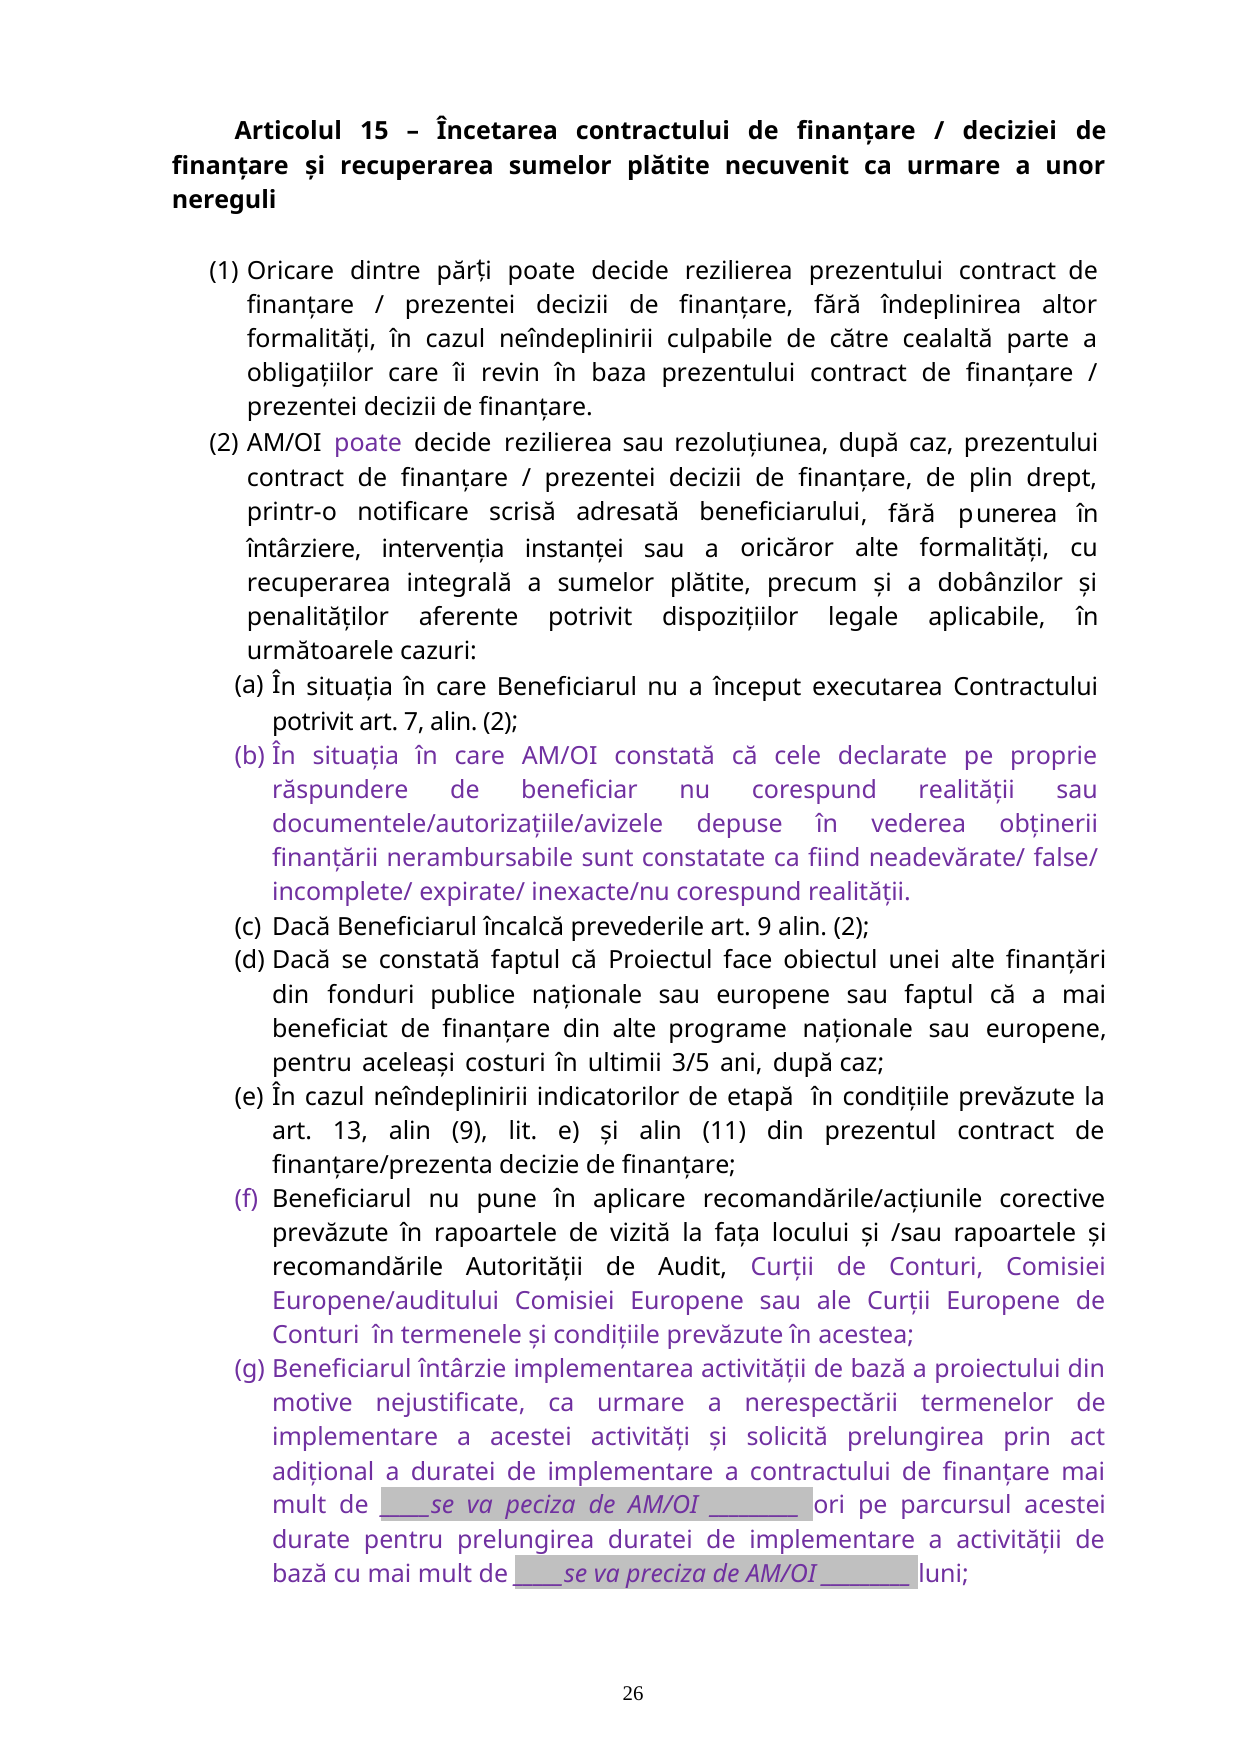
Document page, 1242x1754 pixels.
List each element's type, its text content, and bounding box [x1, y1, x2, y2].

list Dacă Beneficiarul încalcă prevederile art. 9 alin. (2); [234, 908, 1106, 942]
list Oricare dintre părți poate decide rezilierea prezentului contract de finanțare / prezentei decizii de finanțare, fără îndeplinirea altor formalități, în cazul neîndeplinirii culpabile de către cealaltă parte a obligațiilor care îi revin în baza prezentului contract de finanțare / prezentei decizii de finanțare. [209, 250, 1098, 423]
list AM/OI poate decide rezilierea sau rezoluțiunea, după caz, prezentului contract de finanțare / prezentei decizii de finanțare, de plin drept, printr-o notificare scrisă adresată beneficiarului, fără punerea în întârziere, intervenția instanței sau a oricăror alte formalități, cu recuperarea integrală a sumelor plătite, precum și a dobânzilor și penalităților aferente potrivit dispozițiilor legale aplicabile, în următoarele cazuri: [209, 423, 1098, 667]
list Dacă se constată faptul că Proiectul face obiectul unei alte finanțări din fonduri publice naționale sau europene sau faptul că a mai beneficiat de finanțare din alte programe naționale sau europene, pentru aceleași costuri în ultimii 3/5 ani, după caz; [234, 942, 1106, 1078]
text Articolul 15 – Încetarea contractului de finanțare / deciziei de finanțare și recuperarea sumelor plătite necuvenit ca urmare a unor nereguli [172, 112, 1106, 216]
list În cazul neîndeplinirii indicatorilor de etapă în condițiile prevăzute la art. 13, alin (9), lit. e) și alin (11) din prezentul contract de finanțare/prezenta decizie de finanțare; [234, 1078, 1106, 1181]
list Beneficiarul nu pune în aplicare recomandările/acțiunile corective prevăzute în rapoartele de vizită la fața locului și /sau rapoartele și recomandările Autorității de Audit, Curții de Conturi, Comisiei Europene/auditului Comisiei Europene sau ale Curții Europene de Conturi în termenele și condițiile prevăzute în acestea; [234, 1181, 1106, 1351]
list Beneficiarul întârzie implementarea activității de bază a proiectului din motive nejustificate, ca urmare a nerespectării termenelor de implementare a acestei activități și solicită prelungirea prin act adițional a duratei de implementare a contractului de finanțare mai mult de _____se va peciza de AM/OI _________ ori pe parcursul acestei durate pentru prelungirea duratei de implementare a activității de bază cu mai mult de _____se va preciza de AM/OI _________ luni; [234, 1351, 1106, 1589]
list În situația în care AM/OI constată că cele declarate pe proprie răspundere de beneficiar nu corespund realității sau documentele/autorizațiile/avizele depuse în vederea obținerii finanțării nerambursabile sunt constatate ca fiind neadevărate/ false/ incomplete/ expirate/ inexacte/nu corespund realității. [234, 738, 1098, 908]
list În situația în care Beneficiarul nu a început executarea Contractului potrivit art. 7, alin. (2); [234, 667, 1098, 738]
